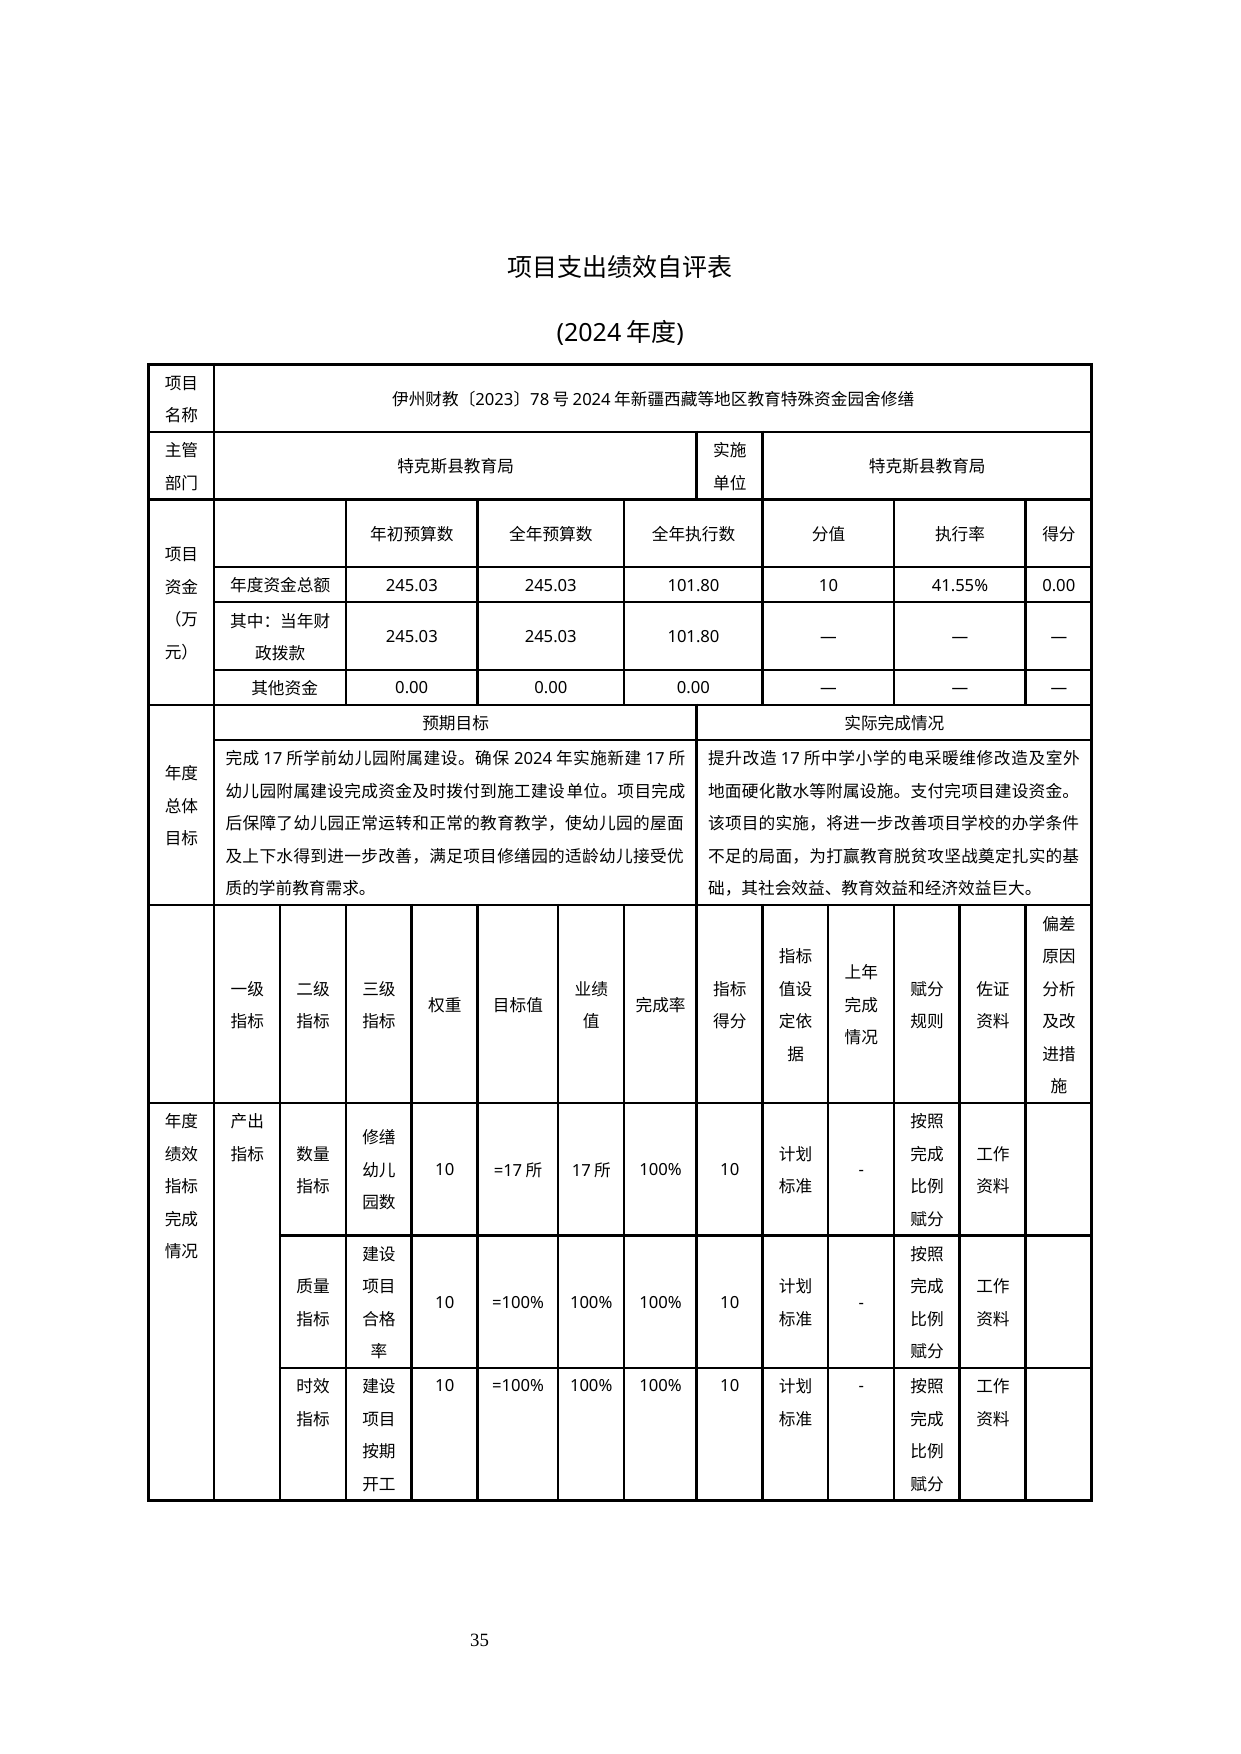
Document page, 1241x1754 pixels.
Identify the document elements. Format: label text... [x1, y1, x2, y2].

table_cell 建设项目合格率 [347, 1237, 410, 1367]
table_cell 伊州财教〔2023〕78号2024年新疆西藏等地区教育特殊资金园舍修缮 [215, 366, 1090, 431]
table_cell 工作资料 [961, 1104, 1024, 1234]
table_header 项目支出绩效自评表 [148, 233, 1092, 298]
table_cell — [895, 603, 1024, 668]
table_cell 项目资金（万元） [150, 501, 213, 703]
table_cell 一级指标 [215, 906, 279, 1101]
table_cell 10 [698, 1369, 761, 1499]
table_cell 指标值设定依据 [764, 906, 827, 1101]
table_cell 其他资金 [215, 671, 345, 703]
table_cell [1027, 1104, 1090, 1234]
table_cell 245.03 [347, 603, 476, 668]
table_cell 产出指标 [215, 1104, 279, 1499]
table_cell 二级指标 [281, 906, 345, 1101]
table_cell 10 [698, 1237, 761, 1367]
table_cell 建设项目按期开工率 [347, 1369, 410, 1499]
table_cell 100% [559, 1369, 623, 1499]
table_cell =100% [479, 1369, 557, 1499]
table_cell 101.80 [625, 568, 761, 601]
table_cell - [829, 1237, 893, 1367]
table_cell 上年完成情况 [829, 906, 893, 1101]
table_cell — [895, 671, 1024, 703]
table_cell 10 [698, 1104, 761, 1234]
table_cell 实施单位 [698, 433, 761, 498]
table_cell [1027, 1369, 1090, 1499]
table_cell 0.00 [479, 671, 623, 703]
table_cell =17所 [479, 1104, 557, 1234]
table_cell 245.03 [479, 568, 623, 601]
table_cell 0.00 [1027, 568, 1090, 601]
table_cell 100% [559, 1237, 623, 1367]
table_cell 偏差原因分析及改进措施 [1027, 906, 1090, 1101]
table_cell 执行率 [895, 501, 1024, 566]
table_cell — [1027, 603, 1090, 668]
table_cell 10 [413, 1237, 476, 1367]
table_cell 分值 [764, 501, 893, 566]
table_cell 提升改造17所中学小学的电采暖维修改造及室外地面硬化散水等附属设施。支付完项目建设资金。该项目的实施，将进一步改善项目学校的办学条件不足的局面，为打赢教育脱贫攻坚战奠定扎实的基础，其社会效益、教育效益和经济效益巨大。 [698, 741, 1090, 904]
table_cell 101.80 [625, 603, 761, 668]
table_cell 数量指标 [281, 1104, 345, 1234]
table_cell 主管部门 [150, 433, 213, 498]
table_cell 245.03 [347, 568, 476, 601]
table_cell 业绩值 [559, 906, 623, 1101]
table_cell 完成率 [625, 906, 695, 1101]
table_cell =100% [479, 1237, 557, 1367]
table_cell 0.00 [347, 671, 476, 703]
table_cell 权重 [413, 906, 476, 1101]
table_cell 完成17所学前幼儿园附属建设。确保2024年实施新建17所幼儿园附属建设完成资金及时拨付到施工建设单位。项目完成后保障了幼儿园正常运转和正常的教育教学，使幼儿园的屋面及上下水得到进一步改善，满足项目修缮园的适龄幼儿接受优质的学前教育需求。 [215, 741, 695, 904]
table_cell 年度绩效指标完成情况 [150, 1104, 213, 1499]
table_cell 其中：当年财政拨款 [215, 603, 345, 668]
table_cell 100% [625, 1237, 695, 1367]
table_cell 实际完成情况 [698, 706, 1090, 739]
table_cell — [764, 603, 893, 668]
table_cell 计划标准 [764, 1104, 827, 1234]
table_cell 10 [413, 1104, 476, 1234]
table_cell (2024年度) [148, 298, 1092, 363]
table_cell 计划标准 [764, 1237, 827, 1367]
table_cell — [764, 671, 893, 703]
table_cell 目标值 [479, 906, 557, 1101]
table_cell 41.55% [895, 568, 1024, 601]
table_cell 计划标准 [764, 1369, 827, 1499]
table_cell 预期目标 [215, 706, 695, 739]
table_cell 时效指标 [281, 1369, 345, 1499]
table_cell 100% [625, 1104, 695, 1234]
table_cell [1027, 1237, 1090, 1367]
table_cell 年度总体目标 [150, 706, 213, 904]
table_cell 工作资料 [961, 1369, 1024, 1499]
table_cell [150, 906, 213, 1101]
table_cell 245.03 [479, 603, 623, 668]
table_cell 修缮幼儿园数 [347, 1104, 410, 1234]
table_cell 17所 [559, 1104, 623, 1234]
table_cell 全年预算数 [479, 501, 623, 566]
table_cell 指标得分 [698, 906, 761, 1101]
table_cell 全年执行数 [625, 501, 761, 566]
table_cell - [829, 1369, 893, 1499]
table_cell - [829, 1104, 893, 1234]
table_cell 佐证资料 [961, 906, 1024, 1101]
table_cell 项目名称 [150, 366, 213, 431]
table_cell 特克斯县教育局 [764, 433, 1090, 498]
table_cell — [1027, 671, 1090, 703]
table_cell 赋分规则 [895, 906, 958, 1101]
table_cell 10 [413, 1369, 476, 1499]
table_cell 得分 [1027, 501, 1090, 566]
table_cell 质量指标 [281, 1237, 345, 1367]
table_cell [215, 501, 345, 566]
table_cell 按照完成比例赋分 [895, 1104, 958, 1234]
table_cell 100% [625, 1369, 695, 1499]
table_cell 按照完成比例赋分 [895, 1237, 958, 1367]
table_cell 按照完成比例赋分 [895, 1369, 958, 1499]
table_cell 三级指标 [347, 906, 410, 1101]
table_cell 10 [764, 568, 893, 601]
table_cell 特克斯县教育局 [215, 433, 695, 498]
table_cell 年初预算数 [347, 501, 476, 566]
table_cell 0.00 [625, 671, 761, 703]
table_cell 年度资金总额 [215, 568, 345, 601]
table_cell 工作资料 [961, 1237, 1024, 1367]
